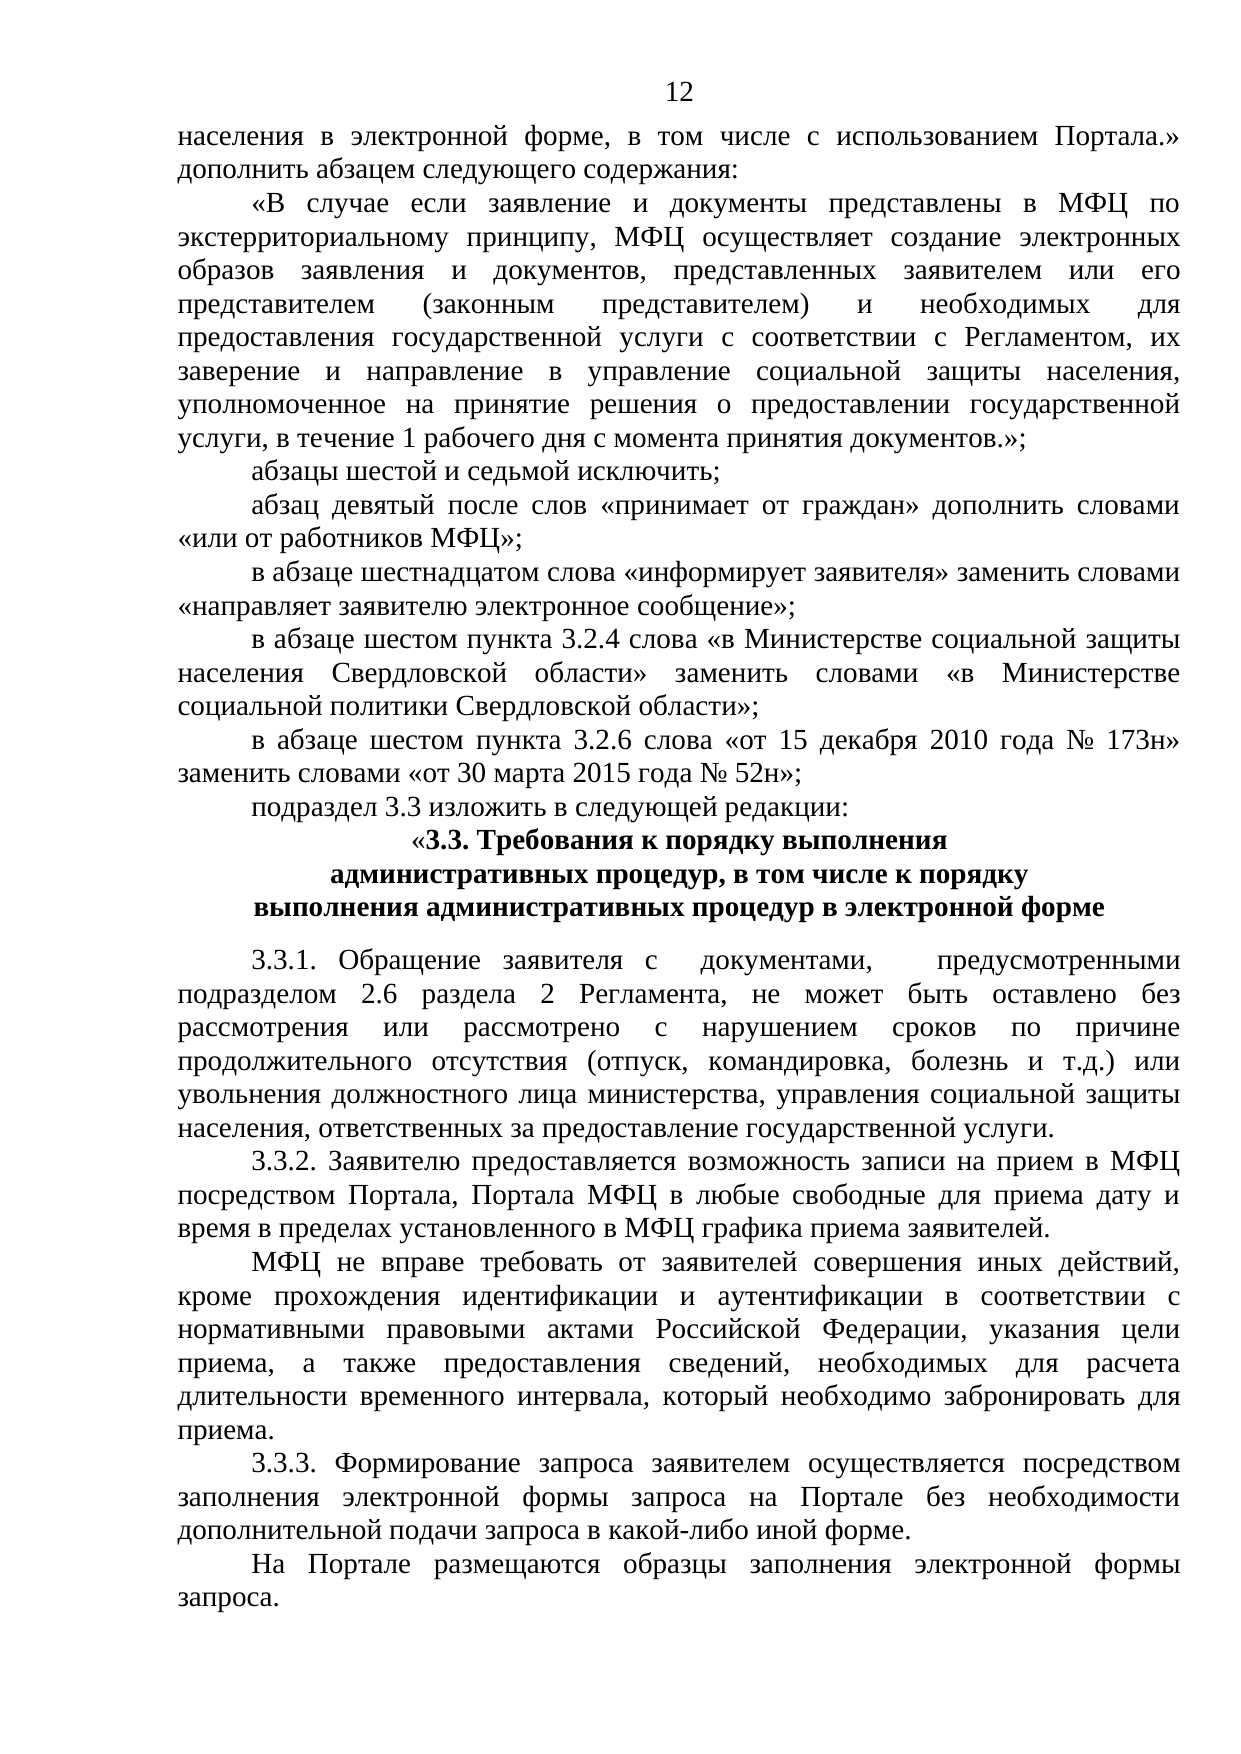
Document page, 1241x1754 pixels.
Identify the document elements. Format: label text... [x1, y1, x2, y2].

text 3.3.3. Формирование запроса заявителем осуществляется посредством заполнения электронной формы запроса на Портале без необходимости дополнительной подачи запроса в какой-либо иной форме. [177, 1445, 1181, 1546]
text МФЦ не вправе требовать от заявителей совершения иных действий, кроме прохождения идентификации и аутентификации в соответствии с нормативными правовыми актами Российской Федерации, указания цели приема, а также предоставления сведений, необходимых для расчета длительности временного интервала, который необходимо забронировать для приема. [177, 1244, 1181, 1445]
text 3.3.2. Заявителю предоставляется возможность записи на прием в МФЦ посредством Портала, Портала МФЦ в любые свободные для приема дату и время в пределах установленного в МФЦ графика приема заявителей. [177, 1143, 1181, 1244]
text На Портале размещаются образцы заполнения электронной формы запроса. [177, 1546, 1181, 1613]
text «3.3. Требования к порядку выполнения [177, 822, 1181, 856]
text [177, 118, 1181, 185]
text «В случае если заявление и документы представлены в МФЦ по экстерриториальному принципу, МФЦ осуществляет создание электронных образов заявления и документов, представленных заявителем или его представителем (законным представителем) и необходимых для предоставления государственной услуги с соответствии с Регламентом, их заверение и направление в управление социальной защиты населения, уполномоченное на принятие решения о предоставлении государственной услуги, в течение 1 рабочего дня с момента принятия документов.»; [177, 185, 1181, 453]
text подраздел 3.3 изложить в следующей редакции: [177, 789, 1181, 822]
text абзацы шестой и седьмой исключить; [177, 453, 1181, 487]
text 3.3.1. Обращение заявителя с документами, предусмотренными подразделом 2.6 раздела 2 Регламента, не может быть оставлено без рассмотрения или рассмотрено с нарушением сроков по причине продолжительного отсутствия (отпуск, командировка, болезнь и т.д.) или увольнения должностного лица министерства, управления социальной защиты населения, ответственных за предоставление государственной услуги. [177, 942, 1181, 1143]
text абзац девятый после слов «принимает от граждан» дополнить словами «или от работников МФЦ»; [177, 487, 1181, 554]
text административных процедур, в том числе к порядку [177, 856, 1181, 889]
text в абзаце шестом пункта 3.2.6 слова «от 15 декабря 2010 года № 173н» заменить словами «от 30 марта 2015 года № 52н»; [177, 722, 1181, 789]
text выполнения административных процедур в электронной форме [177, 889, 1181, 923]
text в абзаце шестом пункта 3.2.4 слова «в Министерстве социальной защиты населения Свердловской области» заменить словами «в Министерстве социальной политики Свердловской области»; [177, 621, 1181, 722]
text в абзаце шестнадцатом слова «информирует заявителя» заменить словами «направляет заявителю электронное сообщение»; [177, 554, 1181, 621]
